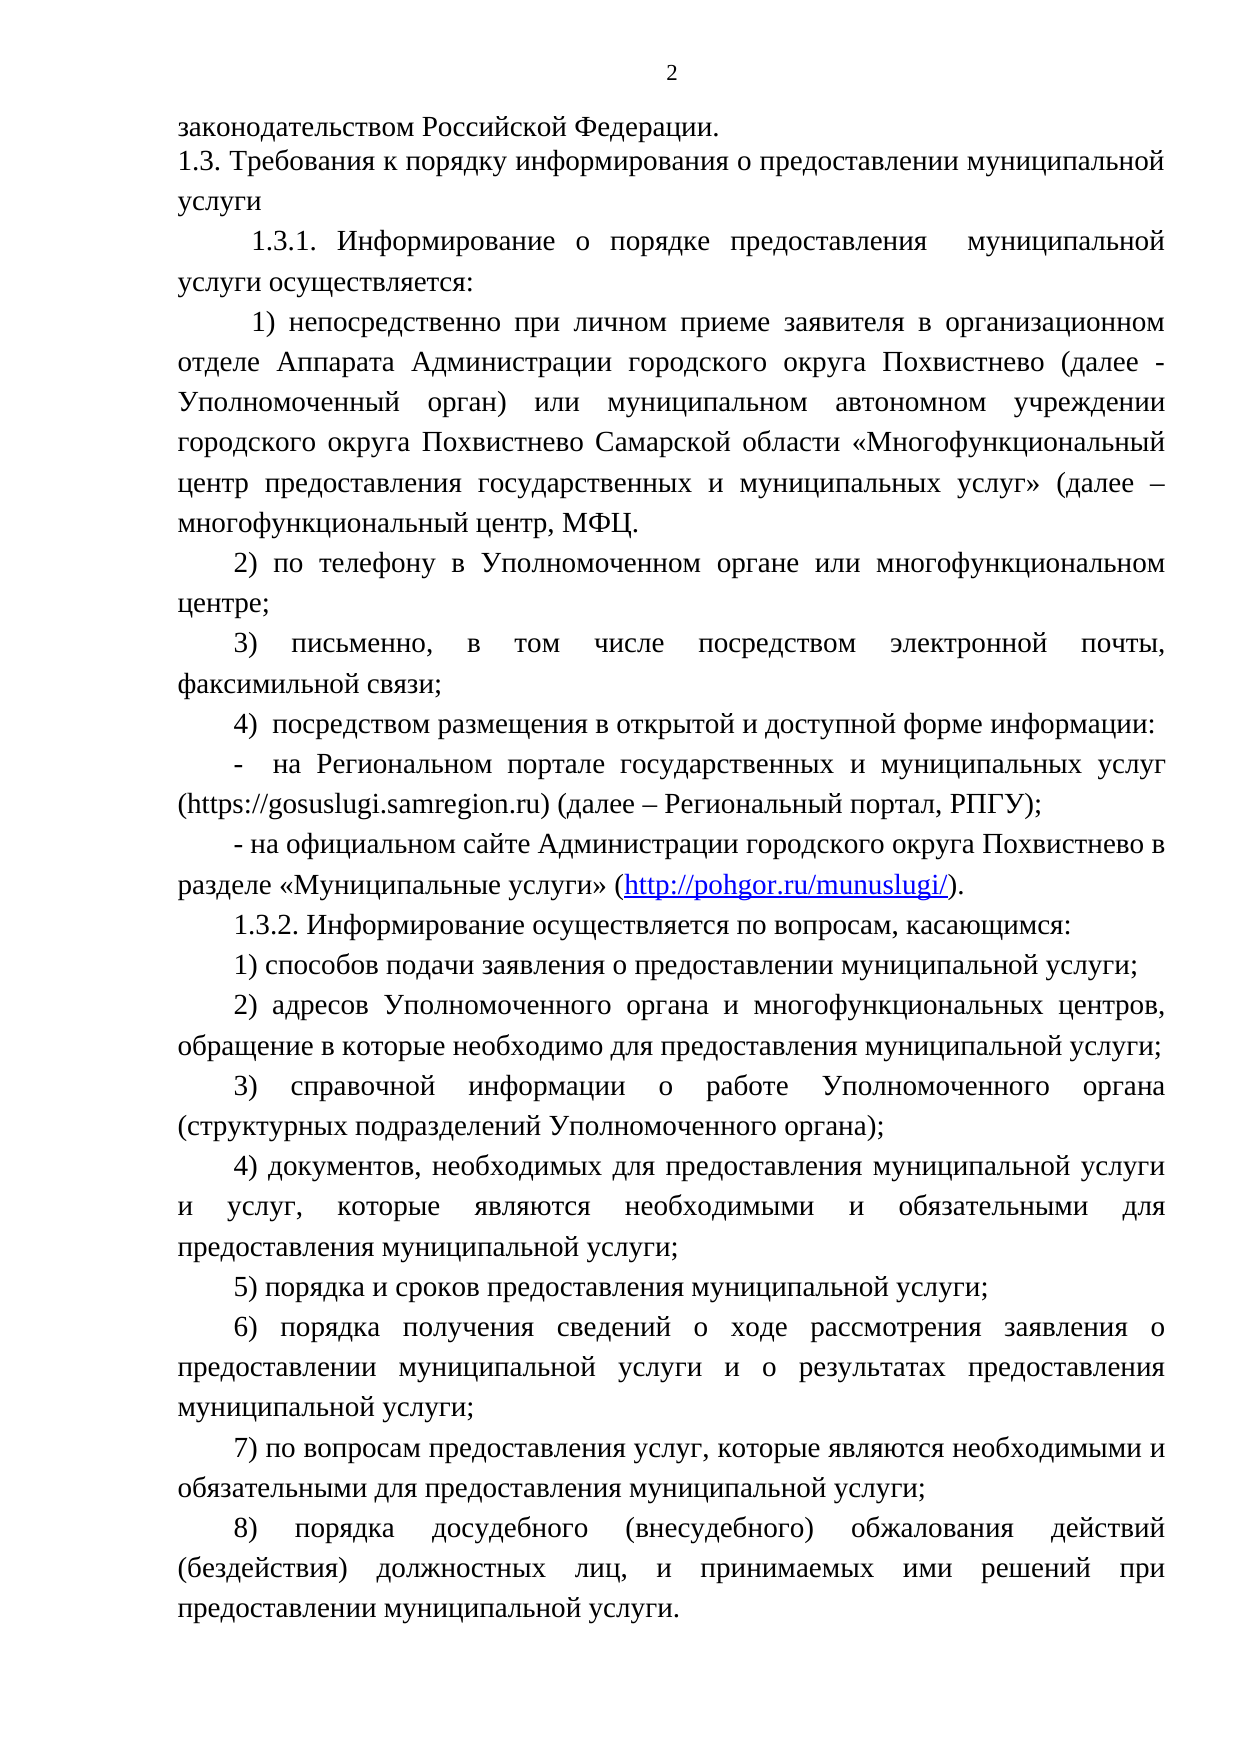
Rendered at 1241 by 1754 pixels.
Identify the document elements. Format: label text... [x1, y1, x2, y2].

text 1) способов подачи заявления о предоставлении муниципальной услуги; [177, 947, 1166, 981]
text 1.3.1. Информирование о порядке предоставления муниципальной услуги осуществляется: [177, 223, 1166, 297]
text 2) по телефону в Уполномоченном органе или многофункциональном центре; [177, 545, 1166, 619]
text 2) адресов Уполномоченного органа и многофункциональных центров, обращение в которые необходимо для предоставления муниципальной услуги; [177, 987, 1166, 1061]
text - на официальном сайте Администрации городского округа Похвистнево в разделе «Муниципальные услуги» (http://pohgor.ru/munuslugi/). [177, 827, 1166, 900]
text 1.3. Требования к порядку информирования о предоставлении муниципальной услуги [177, 143, 1166, 217]
text 1) непосредственно при личном приеме заявителя в организационном отделе Аппарата Администрации городского округа Похвистнево (далее - Уполномоченный орган) или муниципальном автономном учреждении городского округа Похвистнево Самарской области «Многофункциональный центр предоставления государственных и муниципальных услуг» (далее – многофункциональный центр, МФЦ. [177, 304, 1166, 538]
text 7) по вопросам предоставления услуг, которые являются необходимыми и обязательными для предоставления муниципальной услуги; [177, 1430, 1166, 1503]
text 3) справочной информации о работе Уполномоченного органа (структурных подразделений Уполномоченного органа); [177, 1068, 1166, 1142]
text 6) порядка получения сведений о ходе рассмотрения заявления о предоставлении муниципальной услуги и о результатах предоставления муниципальной услуги; [177, 1309, 1166, 1423]
text 4) посредством размещения в открытой и доступной форме информации: [177, 706, 1166, 739]
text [177, 109, 1166, 143]
text 8) порядка досудебного (внесудебного) обжалования действий (бездействия) должностных лиц, и принимаемых ими решений при предоставлении муниципальной услуги. [177, 1510, 1166, 1624]
text - на Региональном портале государственных и муниципальных услуг (https://gosuslugi.samregion.ru) (далее – Региональный портал, РПГУ); [177, 746, 1166, 820]
text 1.3.2. Информирование осуществляется по вопросам, касающимся: [177, 907, 1166, 941]
text 4) документов, необходимых для предоставления муниципальной услуги и услуг, которые являются необходимыми и обязательными для предоставления муниципальной услуги; [177, 1148, 1166, 1262]
text 3) письменно, в том числе посредством электронной почты, факсимильной связи; [177, 626, 1166, 699]
text 5) порядка и сроков предоставления муниципальной услуги; [177, 1269, 1166, 1302]
